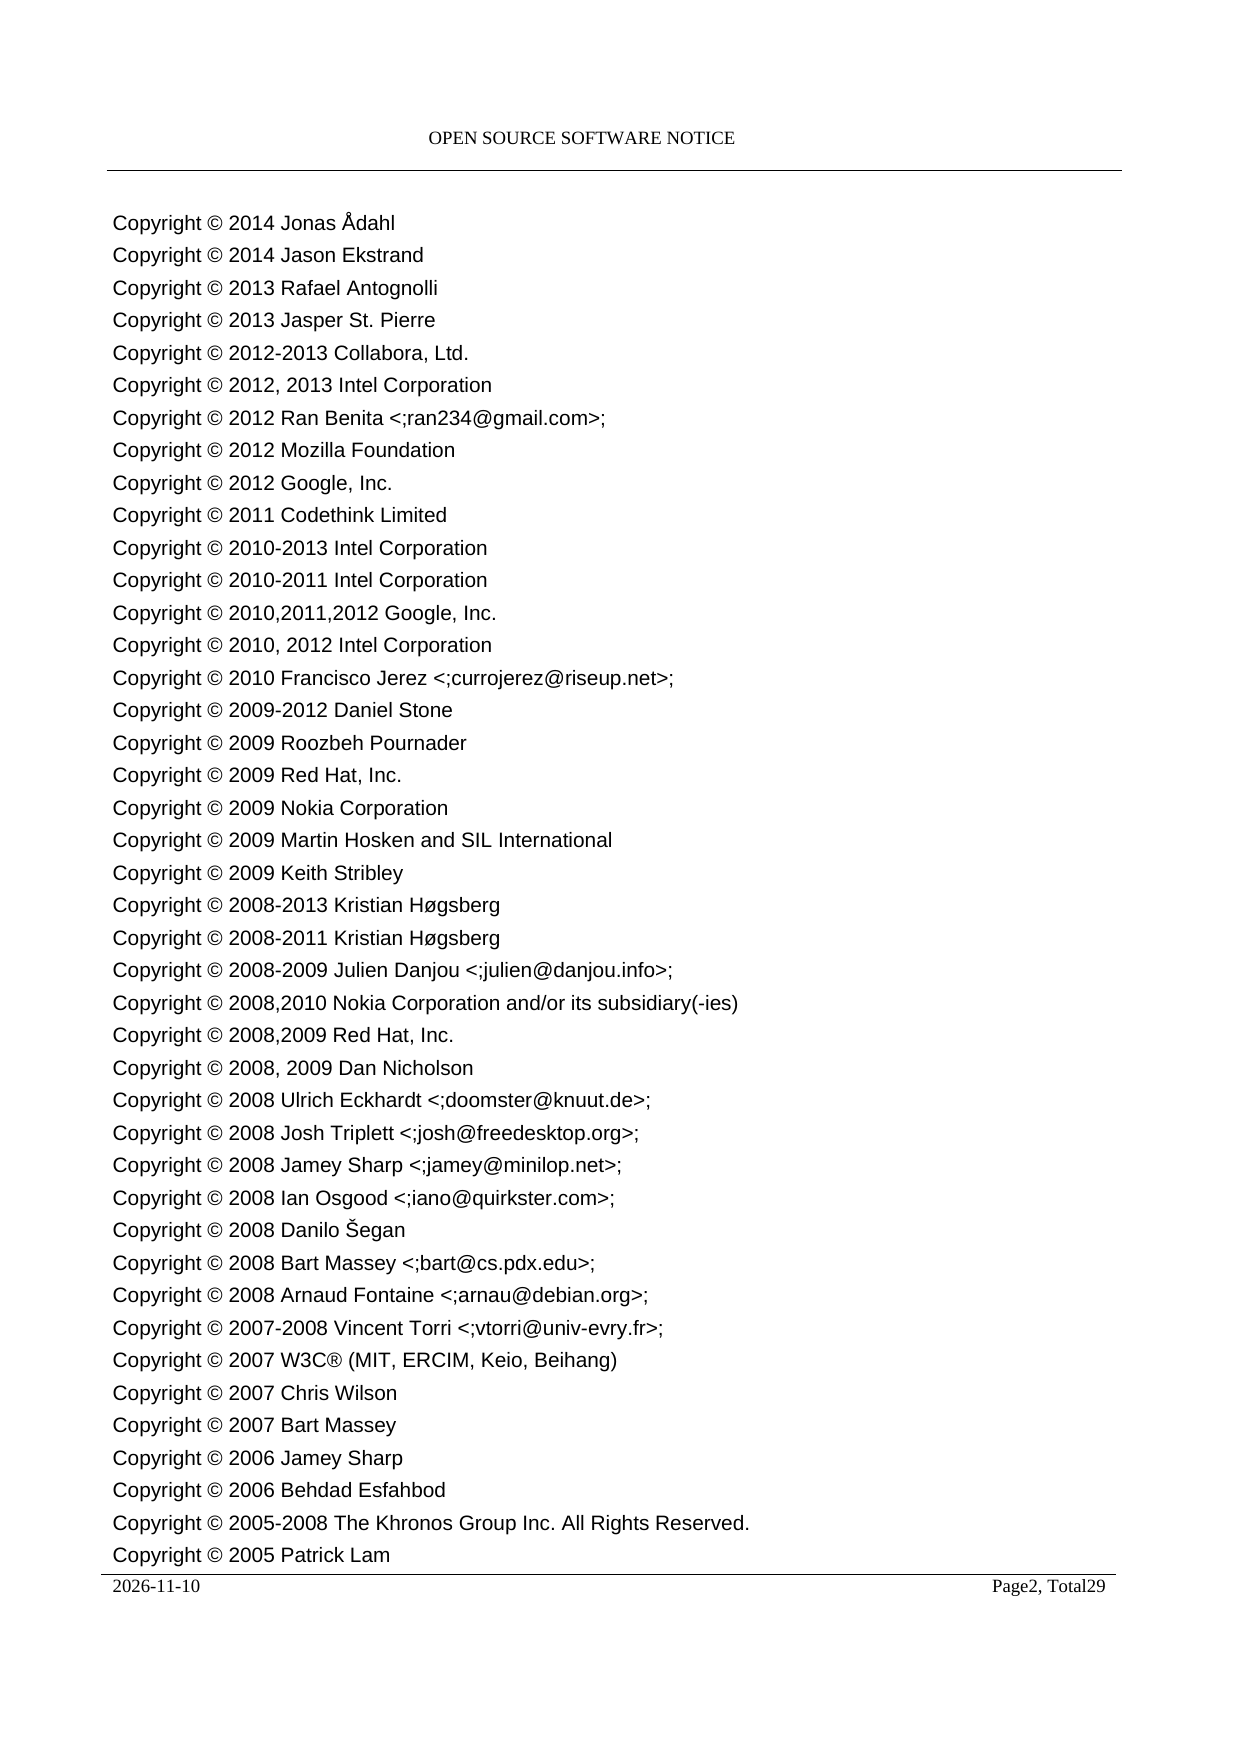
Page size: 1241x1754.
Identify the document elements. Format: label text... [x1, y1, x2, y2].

text Copyright © 2013 Rafael Antognolli [112, 271, 1128, 304]
text Copyright © 2008 Jamey Sharp <;jamey@minilop.net>; [112, 1149, 1128, 1181]
text Copyright © 2008 Ian Osgood <;iano@quirkster.com>; [112, 1181, 1128, 1214]
text Copyright © 2008 Ulrich Eckhardt <;doomster@knuut.de>; [112, 1084, 1128, 1116]
text Copyright © 2009 Roozbeh Pournader [112, 726, 1128, 759]
text Copyright © 2008 Josh Triplett <;josh@freedesktop.org>; [112, 1116, 1128, 1149]
text Copyright © 2008,2009 Red Hat, Inc. [112, 1019, 1128, 1051]
text Copyright © 2012 Google, Inc. [112, 466, 1128, 499]
text Copyright © 2005-2008 The Khronos Group Inc. All Rights Reserved. [112, 1506, 1128, 1539]
text Copyright © 2007 Bart Massey [112, 1409, 1128, 1441]
text Copyright © 2010-2011 Intel Corporation [112, 564, 1128, 596]
text Copyright © 2008-2009 Julien Danjou <;julien@danjou.info>; [112, 954, 1128, 986]
text Copyright © 2009-2012 Daniel Stone [112, 694, 1128, 726]
text Copyright © 2008, 2009 Dan Nicholson [112, 1051, 1128, 1084]
text Copyright © 2008 Arnaud Fontaine <;arnau@debian.org>; [112, 1279, 1128, 1311]
text Copyright © 2014 Jason Ekstrand [112, 239, 1128, 271]
text Copyright © 2005 Patrick Lam [112, 1539, 1128, 1571]
text Copyright © 2008 Bart Massey <;bart@cs.pdx.edu>; [112, 1246, 1128, 1279]
text Copyright © 2007 W3C® (MIT, ERCIM, Keio, Beihang) [112, 1344, 1128, 1376]
text Copyright © 2011 Codethink Limited [112, 499, 1128, 531]
text Copyright © 2008,2010 Nokia Corporation and/or its subsidiary(-ies) [112, 986, 1128, 1019]
text Copyright © 2010-2013 Intel Corporation [112, 531, 1128, 564]
text Copyright © 2009 Martin Hosken and SIL International [112, 824, 1128, 856]
text Copyright © 2009 Red Hat, Inc. [112, 759, 1128, 791]
text Copyright © 2009 Keith Stribley [112, 856, 1128, 889]
text Copyright © 2007 Chris Wilson [112, 1376, 1128, 1409]
text Copyright © 2010, 2012 Intel Corporation [112, 629, 1128, 661]
text Copyright © 2012, 2013 Intel Corporation [112, 369, 1128, 401]
text Copyright © 2014 Jonas Ådahl [112, 206, 1128, 239]
text Copyright © 2012 Ran Benita <;ran234@gmail.com>; [112, 401, 1128, 434]
text Copyright © 2013 Jasper St. Pierre [112, 304, 1128, 336]
text Copyright © 2006 Behdad Esfahbod [112, 1474, 1128, 1506]
text Copyright © 2012-2013 Collabora, Ltd. [112, 336, 1128, 369]
text Copyright © 2008-2011 Kristian Høgsberg [112, 921, 1128, 954]
text Copyright © 2008-2013 Kristian Høgsberg [112, 889, 1128, 921]
text Copyright © 2008 Danilo Šegan [112, 1214, 1128, 1246]
text Copyright © 2009 Nokia Corporation [112, 791, 1128, 824]
text Copyright © 2007-2008 Vincent Torri <;vtorri@univ-evry.fr>; [112, 1311, 1128, 1344]
text Copyright © 2010,2011,2012 Google, Inc. [112, 596, 1128, 629]
text Copyright © 2012 Mozilla Foundation [112, 434, 1128, 466]
text Copyright © 2006 Jamey Sharp [112, 1441, 1128, 1474]
text Copyright © 2010 Francisco Jerez <;currojerez@riseup.net>; [112, 661, 1128, 694]
